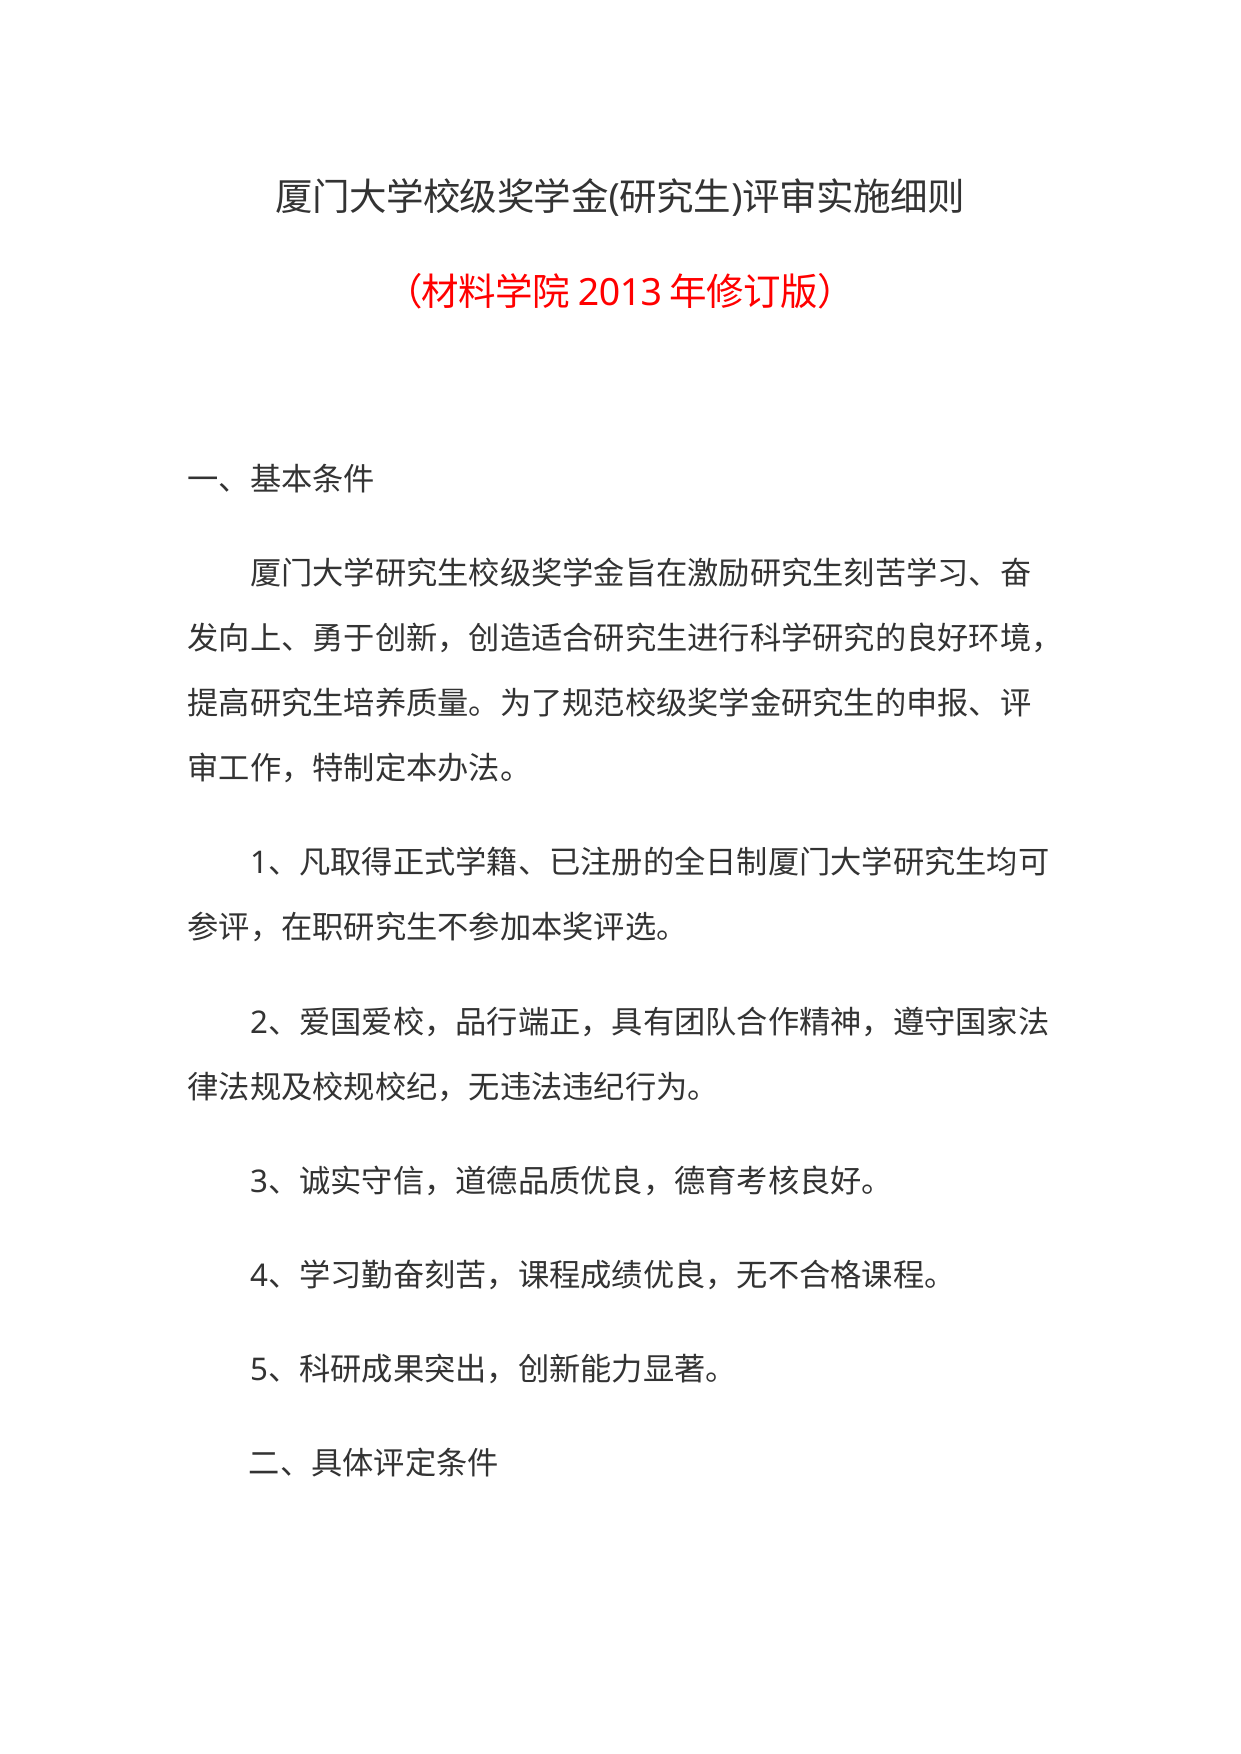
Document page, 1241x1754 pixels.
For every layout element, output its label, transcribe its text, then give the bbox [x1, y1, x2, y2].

text （材料学院2013年修订版） [187, 256, 1053, 321]
text 二、具体评定条件 [187, 1429, 1053, 1494]
text 3、诚实守信，道德品质优良，德育考核良好。 [187, 1146, 1053, 1211]
text 2、爱国爱校，品行端正，具有团队合作精神，遵守国家法律法规及校规校纪，无违法违纪行为。 [187, 987, 1053, 1117]
text 厦门大学研究生校级奖学金旨在激励研究生刻苦学习、奋发向上、勇于创新，创造适合研究生进行科学研究的良好环境，提高研究生培养质量。为了规范校级奖学金研究生的申报、评审工作，特制定本办法。 [187, 539, 1053, 799]
text 5、科研成果突出，创新能力显著。 [187, 1334, 1053, 1399]
text 4、学习勤奋刻苦，课程成绩优良，无不合格课程。 [187, 1240, 1053, 1305]
text 一、基本条件 [187, 444, 1053, 509]
text 厦门大学校级奖学金(研究生)评审实施细则 [187, 162, 1053, 227]
text 1、凡取得正式学籍、已注册的全日制厦门大学研究生均可参评，在职研究生不参加本奖评选。 [187, 828, 1053, 958]
